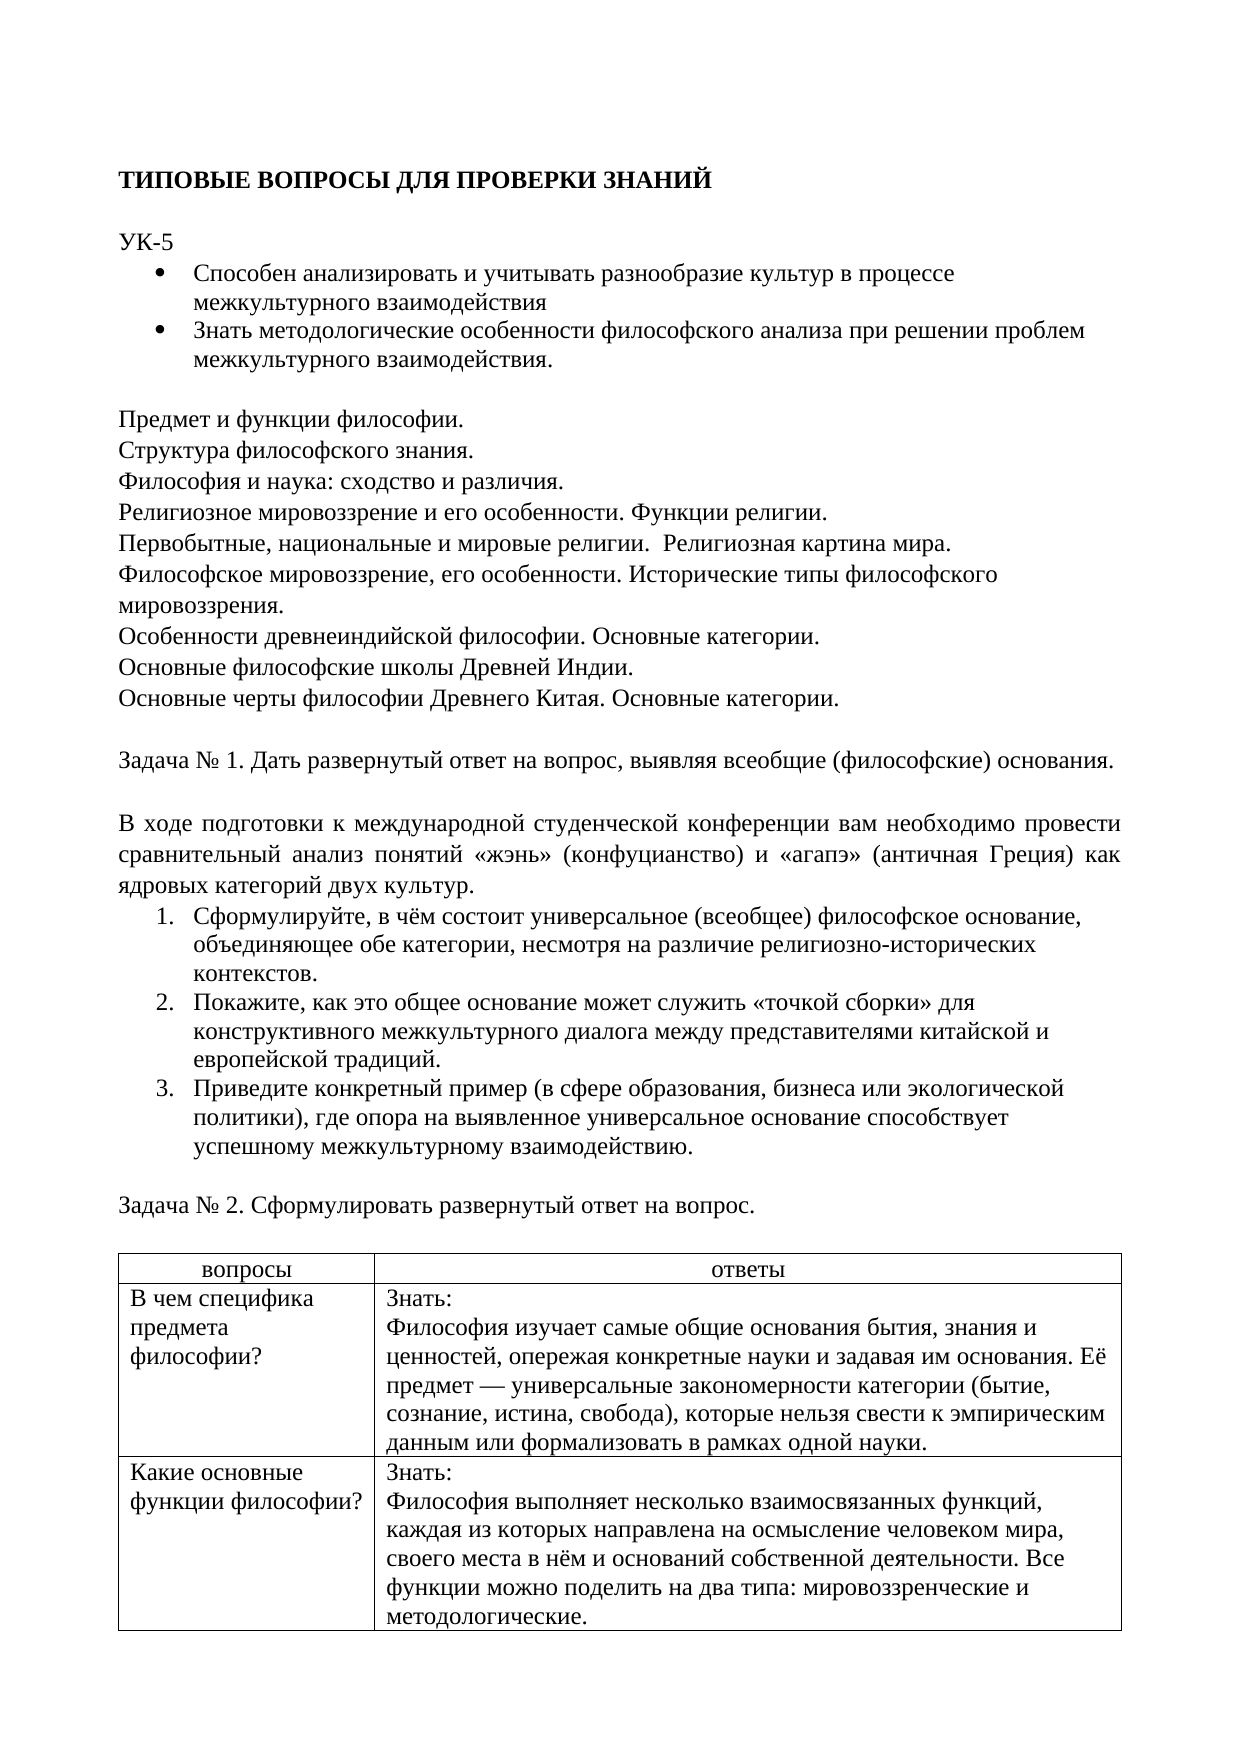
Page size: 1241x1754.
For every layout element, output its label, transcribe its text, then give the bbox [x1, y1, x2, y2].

text ТИПОВЫЕ ВОПРОСЫ ДЛЯ ПРОВЕРКИ ЗНАНИЙ [118, 165, 1122, 194]
table_header вопросы [119, 1254, 374, 1282]
table_cell Знать: Философия изучает самые общие основания бытия, знания и ценностей, опережая конкретные науки и задавая им основания. Её предмет — универсальные закономерности категории (бытие, сознание, истина, свобода), которые нельзя свести к эмпирическим данным или формализовать в рамках одной науки. [375, 1284, 1121, 1456]
text Религиозное мировоззрение и его особенности. Функции религии. [118, 497, 1122, 526]
list Сформулируйте, в чём состоит универсальное (всеобщее) философское основание, объединяющее обе категории, несмотря на различие религиозно-исторических контекстов. [156, 901, 1122, 987]
list Приведите конкретный пример (в сфере образования, бизнеса или экологической политики), где опора на выявленное универсальное основание способствует успешному межкультурному взаимодействию. [156, 1073, 1122, 1159]
table_cell В чем специфика предмета философии? [119, 1284, 374, 1456]
table_header ответы [375, 1254, 1121, 1282]
table_cell Знать: Философия выполняет несколько взаимосвязанных функций, каждая из которых направлена на осмысление человеком мира, своего места в нём и оснований собственной деятельности. Все функции можно поделить на два типа: мировоззренческие и методологические. [375, 1457, 1121, 1629]
list Знать методологические особенности философского анализа при решении проблем межкультурного взаимодействия. [156, 316, 1122, 373]
text Первобытные, национальные и мировые религии. Религиозная картина мира. [118, 528, 1122, 557]
text Философия и наука: сходство и различия. [118, 466, 1122, 495]
table_cell Какие основные функции философии? [119, 1457, 374, 1629]
list Покажите, как это общее основание может служить «точкой сборки» для конструктивного межкультурного диалога между представителями китайской и европейской традиций. [156, 987, 1122, 1073]
text Основные философские школы Древней Индии. [118, 652, 1122, 681]
text Задача № 1. Дать развернутый ответ на вопрос, выявляя всеобщие (философские) основания. [118, 746, 1122, 774]
text Задача № 2. Сформулировать развернутый ответ на вопрос. [118, 1191, 1122, 1219]
list Способен анализировать и учитывать разнообразие культур в процессе межкультурного взаимодействия [156, 258, 1122, 316]
text Структура философского знания. [118, 435, 1122, 464]
text Особенности древнеиндийской философии. Основные категории. [118, 621, 1122, 650]
text Основные черты философии Древнего Китая. Основные категории. [118, 683, 1122, 712]
text В ходе подготовки к международной студенческой конференции вам необходимо провести сравнительный анализ понятий «жэнь» (конфуцианство) и «агапэ» (античная Греция) как ядровых категорий двух культур. [118, 808, 1122, 898]
text Предмет и функции философии. [118, 404, 1122, 433]
text Философское мировоззрение, его особенности. Исторические типы философского мировоззрения. [118, 559, 1122, 619]
text УК-5 [118, 227, 1122, 256]
